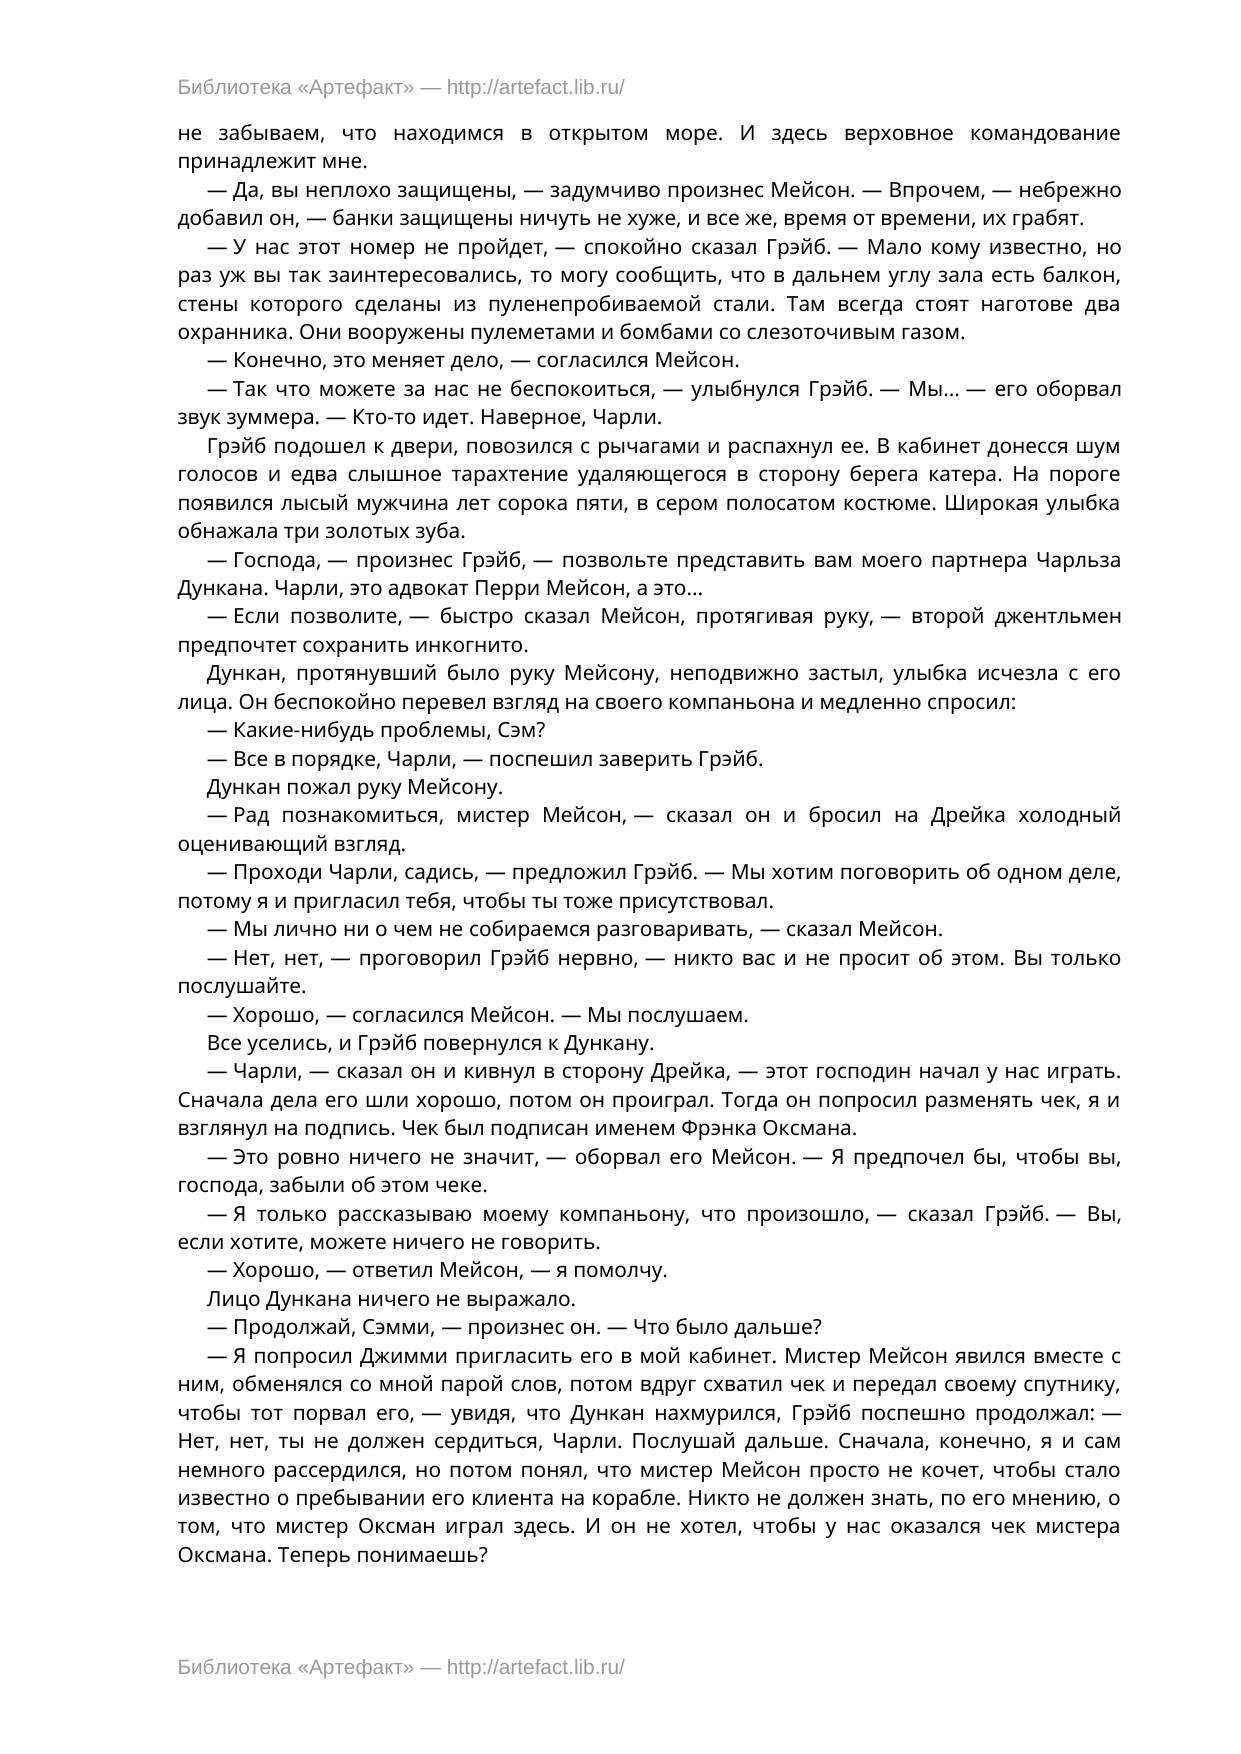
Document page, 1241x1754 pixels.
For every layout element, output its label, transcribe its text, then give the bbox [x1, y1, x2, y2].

text — Продолжай, Сэмми, — произнес он. — Что было дальше? [177, 1312, 1122, 1341]
text — Господа, — произнес Грэйб, — позвольте представить вам моего партнера Чарльза Дункана. Чарли, это адвокат Перри Мейсон, а это... [177, 545, 1122, 602]
text — Так что можете за нас не беспокоиться, — улыбнулся Грэйб. — Мы... — его оборвал звук зуммера. — Кто-то идет. Наверное, Чарли. [177, 374, 1122, 431]
text Лицо Дункана ничего не выражало. [177, 1284, 1122, 1312]
text — Нет, нет, — проговорил Грэйб нервно, — никто вас и не просит об этом. Вы только послушайте. [177, 943, 1122, 1000]
text Все уселись, и Грэйб повернулся к Дункану. [177, 1028, 1122, 1057]
text — Все в порядке, Чарли, — поспешил заверить Грэйб. [177, 744, 1122, 772]
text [177, 118, 1122, 175]
text Грэйб подошел к двери, повозился с рычагами и распахнул ее. В кабинет донесся шум голосов и едва слышное тарахтение удаляющегося в сторону берега катера. На пороге появился лысый мужчина лет сорока пяти, в сером полосатом костюме. Широкая улыбка обнажала три золотых зуба. [177, 431, 1122, 545]
text — Я только рассказываю моему компаньону, что произошло, — сказал Грэйб. — Вы, если хотите, можете ничего не говорить. [177, 1199, 1122, 1256]
text — Хорошо, — согласился Мейсон. — Мы послушаем. [177, 1000, 1122, 1028]
text — Конечно, это меняет дело, — согласился Мейсон. [177, 346, 1122, 374]
text — Проходи Чарли, садись, — предложил Грэйб. — Мы хотим поговорить об одном деле, потому я и пригласил тебя, чтобы ты тоже присутствовал. [177, 857, 1122, 914]
text — Рад познакомиться, мистер Мейсон, — сказал он и бросил на Дрейка холодный оценивающий взгляд. [177, 801, 1122, 857]
text — Да, вы неплохо защищены, — задумчиво произнес Мейсон. — Впрочем, — небрежно добавил он, — банки защищены ничуть не хуже, и все же, время от времени, их грабят. [177, 175, 1122, 232]
text — Чарли, — сказал он и кивнул в сторону Дрейка, — этот господин начал у нас играть. Сначала дела его шли хорошо, потом он проиграл. Тогда он попросил разменять чек, я и взглянул на подпись. Чек был подписан именем Фрэнка Оксмана. [177, 1057, 1122, 1142]
text — Мы лично ни о чем не собираемся разговаривать, — сказал Мейсон. [177, 914, 1122, 943]
text — Если позволите, — быстро сказал Мейсон, протягивая руку, — второй джентльмен предпочтет сохранить инкогнито. [177, 602, 1122, 658]
text Дункан, протянувший было руку Мейсону, неподвижно застыл, улыбка исчезла с его лица. Он беспокойно перевел взгляд на своего компаньона и медленно спросил: [177, 658, 1122, 715]
text — Хорошо, — ответил Мейсон, — я помолчу. [177, 1256, 1122, 1284]
text — Это ровно ничего не значит, — оборвал его Мейсон. — Я предпочел бы, чтобы вы, господа, забыли об этом чеке. [177, 1142, 1122, 1199]
text Дункан пожал руку Мейсону. [177, 772, 1122, 801]
text — У нас этот номер не пройдет, — спокойно сказал Грэйб. — Мало кому известно, но раз уж вы так заинтересовались, то могу сообщить, что в дальнем углу зала есть балкон, стены которого сделаны из пуленепробиваемой стали. Там всегда стоят наготове два охранника. Они вооружены пулеметами и бомбами со слезоточивым газом. [177, 232, 1122, 346]
text — Какие-нибудь проблемы, Сэм? [177, 715, 1122, 744]
text — Я попросил Джимми пригласить его в мой кабинет. Мистер Мейсон явился вместе с ним, обменялся со мной парой слов, потом вдруг схватил чек и передал своему спутнику, чтобы тот порвал его, — увидя, что Дункан нахмурился, Грэйб поспешно продолжал: — Нет, нет, ты не должен сердиться, Чарли. Послушай дальше. Сначала, конечно, я и сам немного рассердился, но потом понял, что мистер Мейсон просто не кочет, чтобы стало известно о пребывании его клиента на корабле. Никто не должен знать, по его мнению, о том, что мистер Оксман играл здесь. И он не хотел, чтобы у нас оказался чек мистера Оксмана. Теперь понимаешь? [177, 1341, 1122, 1568]
